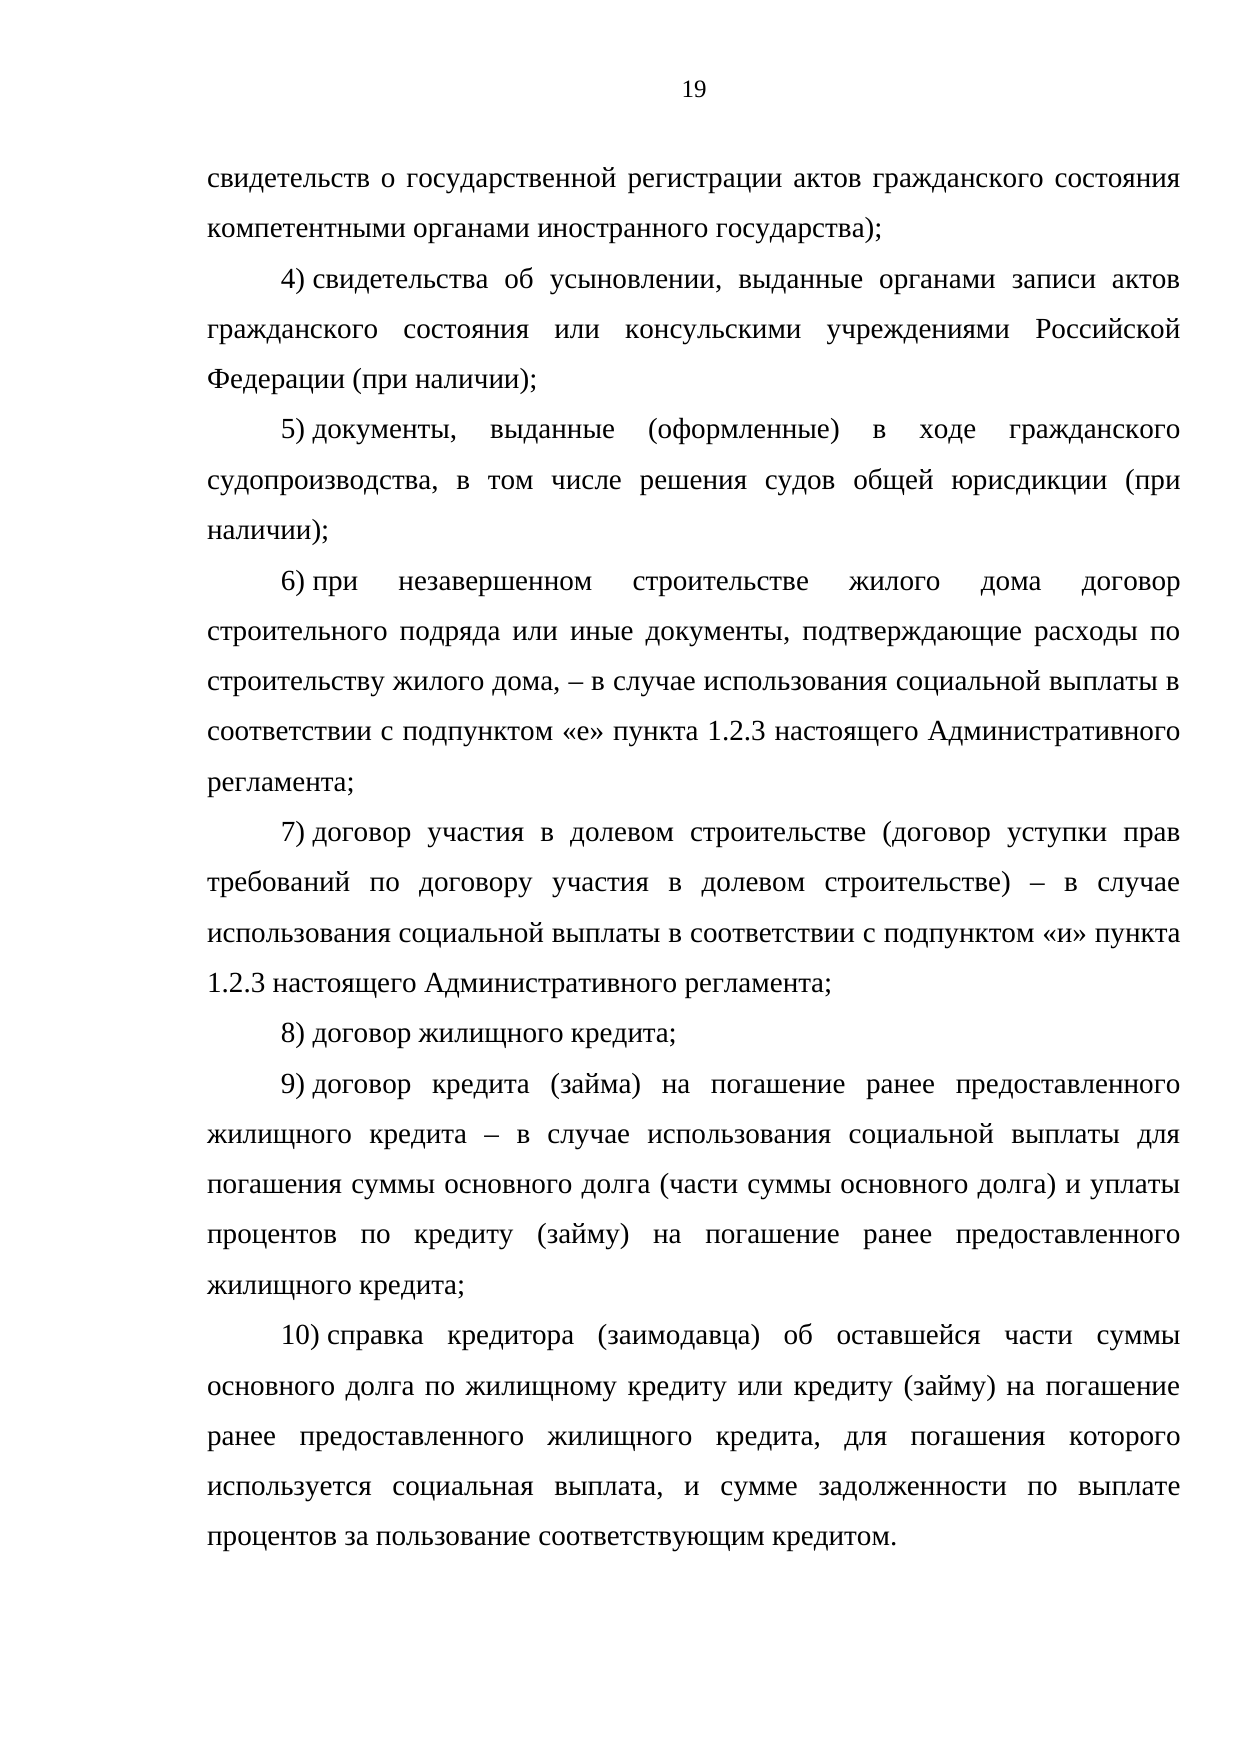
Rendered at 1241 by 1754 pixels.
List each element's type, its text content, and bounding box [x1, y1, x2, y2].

text 10) справка кредитора (заимодавца) об оставшейся части суммы основного долга по жилищному кредиту или кредиту (займу) на погашение ранее предоставленного жилищного кредита, для погашения которого используется социальная выплата, и сумме задолженности по выплате процентов за пользование соответствующим кредитом. [207, 1317, 1181, 1552]
text 6) при незавершенном строительстве жилого дома договор строительного подряда или иные документы, подтверждающие расходы по строительству жилого дома, – в случае использования социальной выплаты в соответствии с подпунктом «е» пункта 1.2.3 настоящего Административного регламента; [207, 563, 1181, 797]
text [207, 160, 1181, 244]
text 4) свидетельства об усыновлении, выданные органами записи актов гражданского состояния или консульскими учреждениями Российской Федерации (при наличии); [207, 261, 1181, 395]
text 9) договор кредита (займа) на погашение ранее предоставленного жилищного кредита – в случае использования социальной выплаты для погашения суммы основного долга (части суммы основного долга) и уплаты процентов по кредиту (займу) на погашение ранее предоставленного жилищного кредита; [207, 1066, 1181, 1301]
text 8) договор жилищного кредита; [207, 1015, 1181, 1049]
text 5) документы, выданные (оформленные) в ходе гражданского судопроизводства, в том числе решения судов общей юрисдикции (при наличии); [207, 412, 1181, 546]
text 7) договор участия в долевом строительстве (договор уступки прав требований по договору участия в долевом строительстве) – в случае использования социальной выплаты в соответствии с подпунктом «и» пункта 1.2.3 настоящего Административного регламента; [207, 814, 1181, 999]
